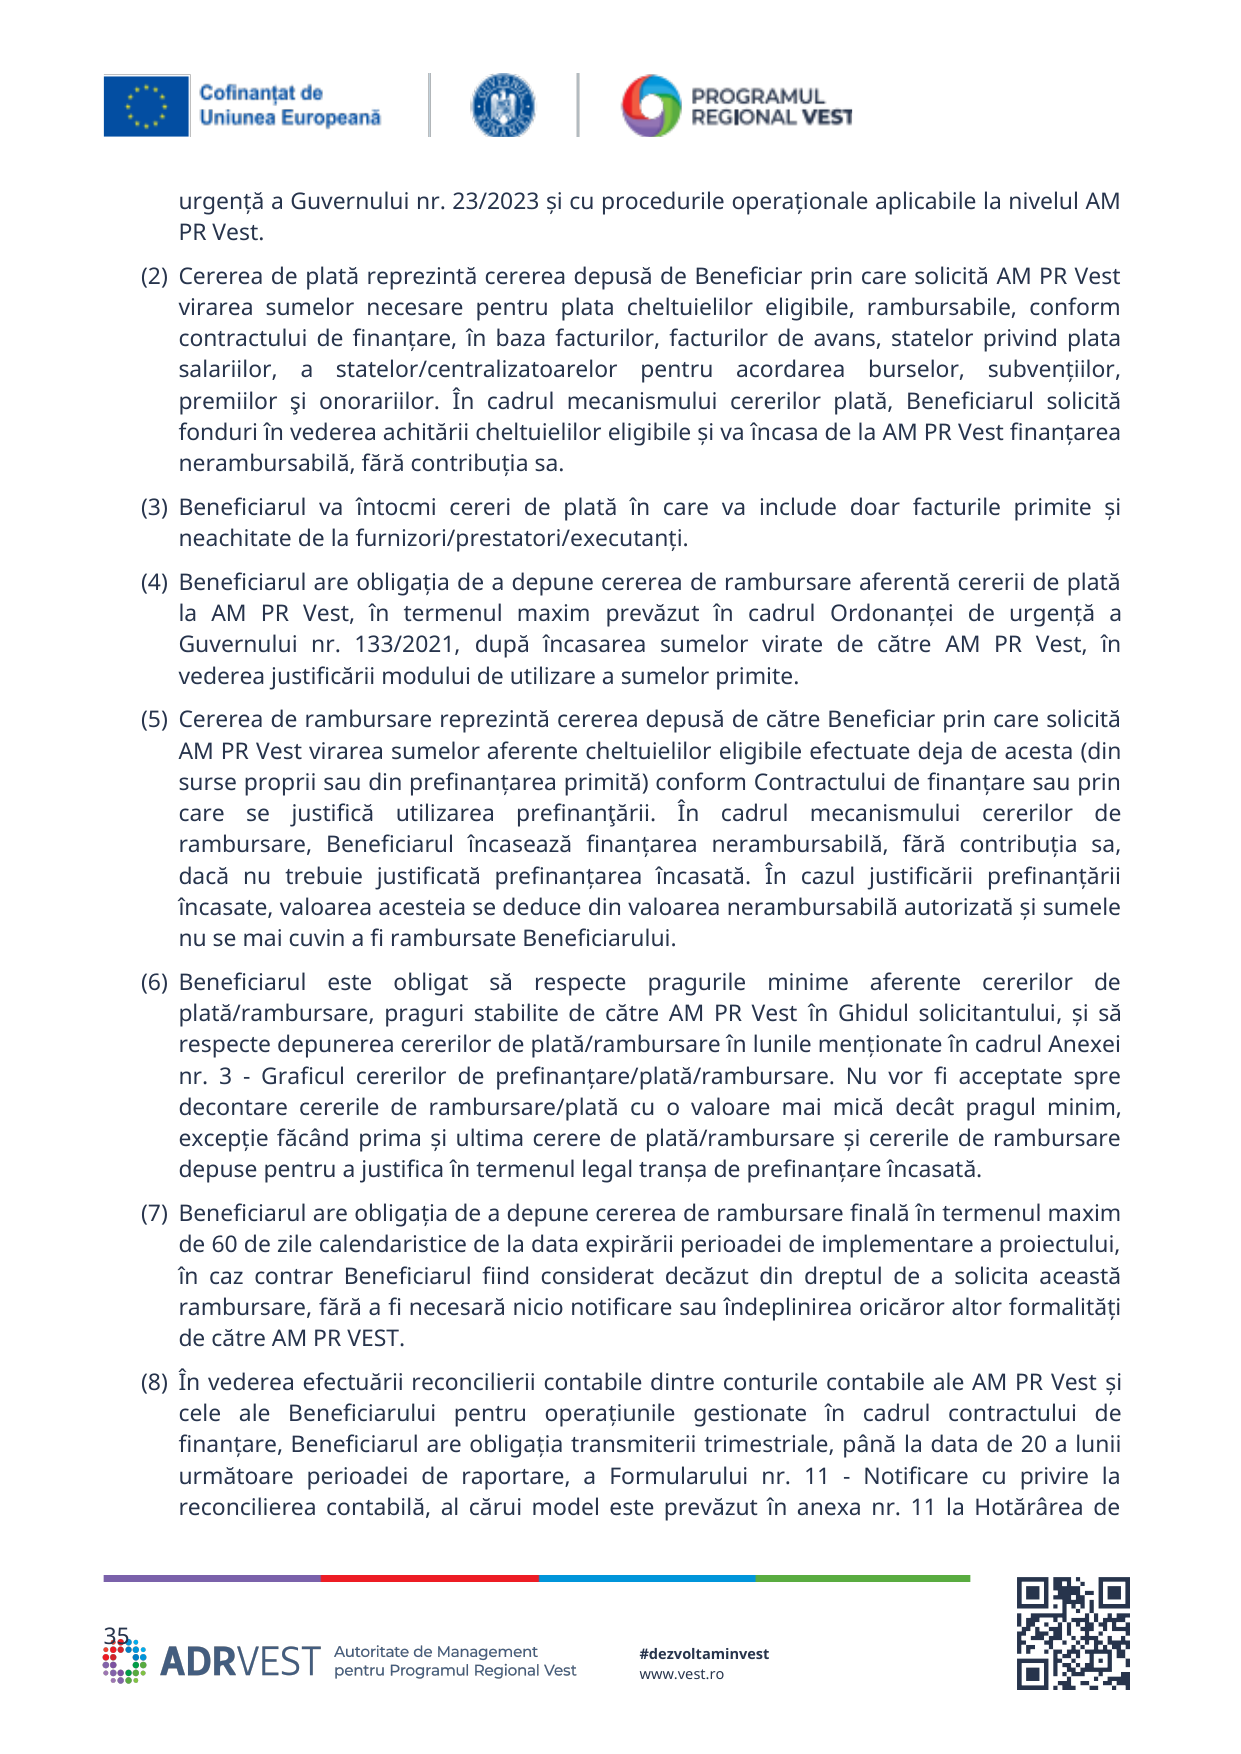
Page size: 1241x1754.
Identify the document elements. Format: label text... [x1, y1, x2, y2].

list Cererea de rambursare reprezintă cererea depusă de către Beneficiar prin care solicită AM PR Vest virarea sumelor aferente cheltuielilor eligibile efectuate deja de acesta (din surse proprii sau din prefinanțarea primită) conform Contractului de finanțare sau prin care se justifică utilizarea prefinanţării. În cadrul mecanismului cererilor de rambursare, Beneficiarul încasează finanțarea nerambursabilă, fără contribuția sa, dacă nu trebuie justificată prefinanțarea încasată. În cazul justificării prefinanțării încasate, valoarea acesteia se deduce din valoarea nerambursabilă autorizată și sumele nu se mai cuvin a fi rambursate Beneficiarului. [141, 703, 1122, 953]
list Beneficiarul va întocmi cereri de plată în care va include doar facturile primite și neachitate de la furnizori/prestatori/executanți. [141, 491, 1122, 553]
picture [93, 1636, 582, 1687]
list Cererea de plată reprezintă cererea depusă de Beneficiar prin care solicită AM PR Vest virarea sumelor necesare pentru plata cheltuielilor eligibile, rambursabile, conform contractului de finanțare, în baza facturilor, facturilor de avans, statelor privind plata salariilor, a statelor/centralizatoarelor pentru acordarea burselor, subvențiilor, premiilor şi onorariilor. În cadrul mecanismului cererilor plată, Beneficiarul solicită fonduri în vederea achitării cheltuielilor eligibile și va încasa de la AM PR Vest finanțarea nerambursabilă, fără contribuția sa. [141, 259, 1122, 478]
list Beneficiarul are obligația de a depune cererea de rambursare finală în termenul maxim de 60 de zile calendaristice de la data expirării perioadei de implementare a proiectului, în caz contrar Beneficiarul fiind considerat decăzut din dreptul de a solicita această rambursare, fără a fi necesară nicio notificare sau îndeplinirea oricăror altor formalități de către AM PR VEST. [141, 1197, 1122, 1353]
list Beneficiarul are obligația de a depune cererea de rambursare aferentă cererii de plată la AM PR Vest, în termenul maxim prevăzut în cadrul Ordonanţei de urgenţă a Guvernului nr. 133/2021, după încasarea sumelor virate de către AM PR Vest, în vederea justificării modului de utilizare a sumelor primite. [141, 566, 1122, 691]
list Beneficiarul este obligat să respecte pragurile minime aferente cererilor de plată/rambursare, praguri stabilite de către AM PR Vest în Ghidul solicitantului, și să respecte depunerea cererilor de plată/rambursare în lunile menționate în cadrul Anexei nr. 3 - Graficul cererilor de prefinanțare/plată/rambursare. Nu vor fi acceptate spre decontare cererile de rambursare/plată cu o valoare mai mică decât pragul minim, excepție făcând prima și ultima cerere de plată/rambursare și cererile de rambursare depuse pentru a justifica în termenul legal tranșa de prefinanțare încasată. [141, 966, 1122, 1184]
picture [1008, 1568, 1139, 1699]
